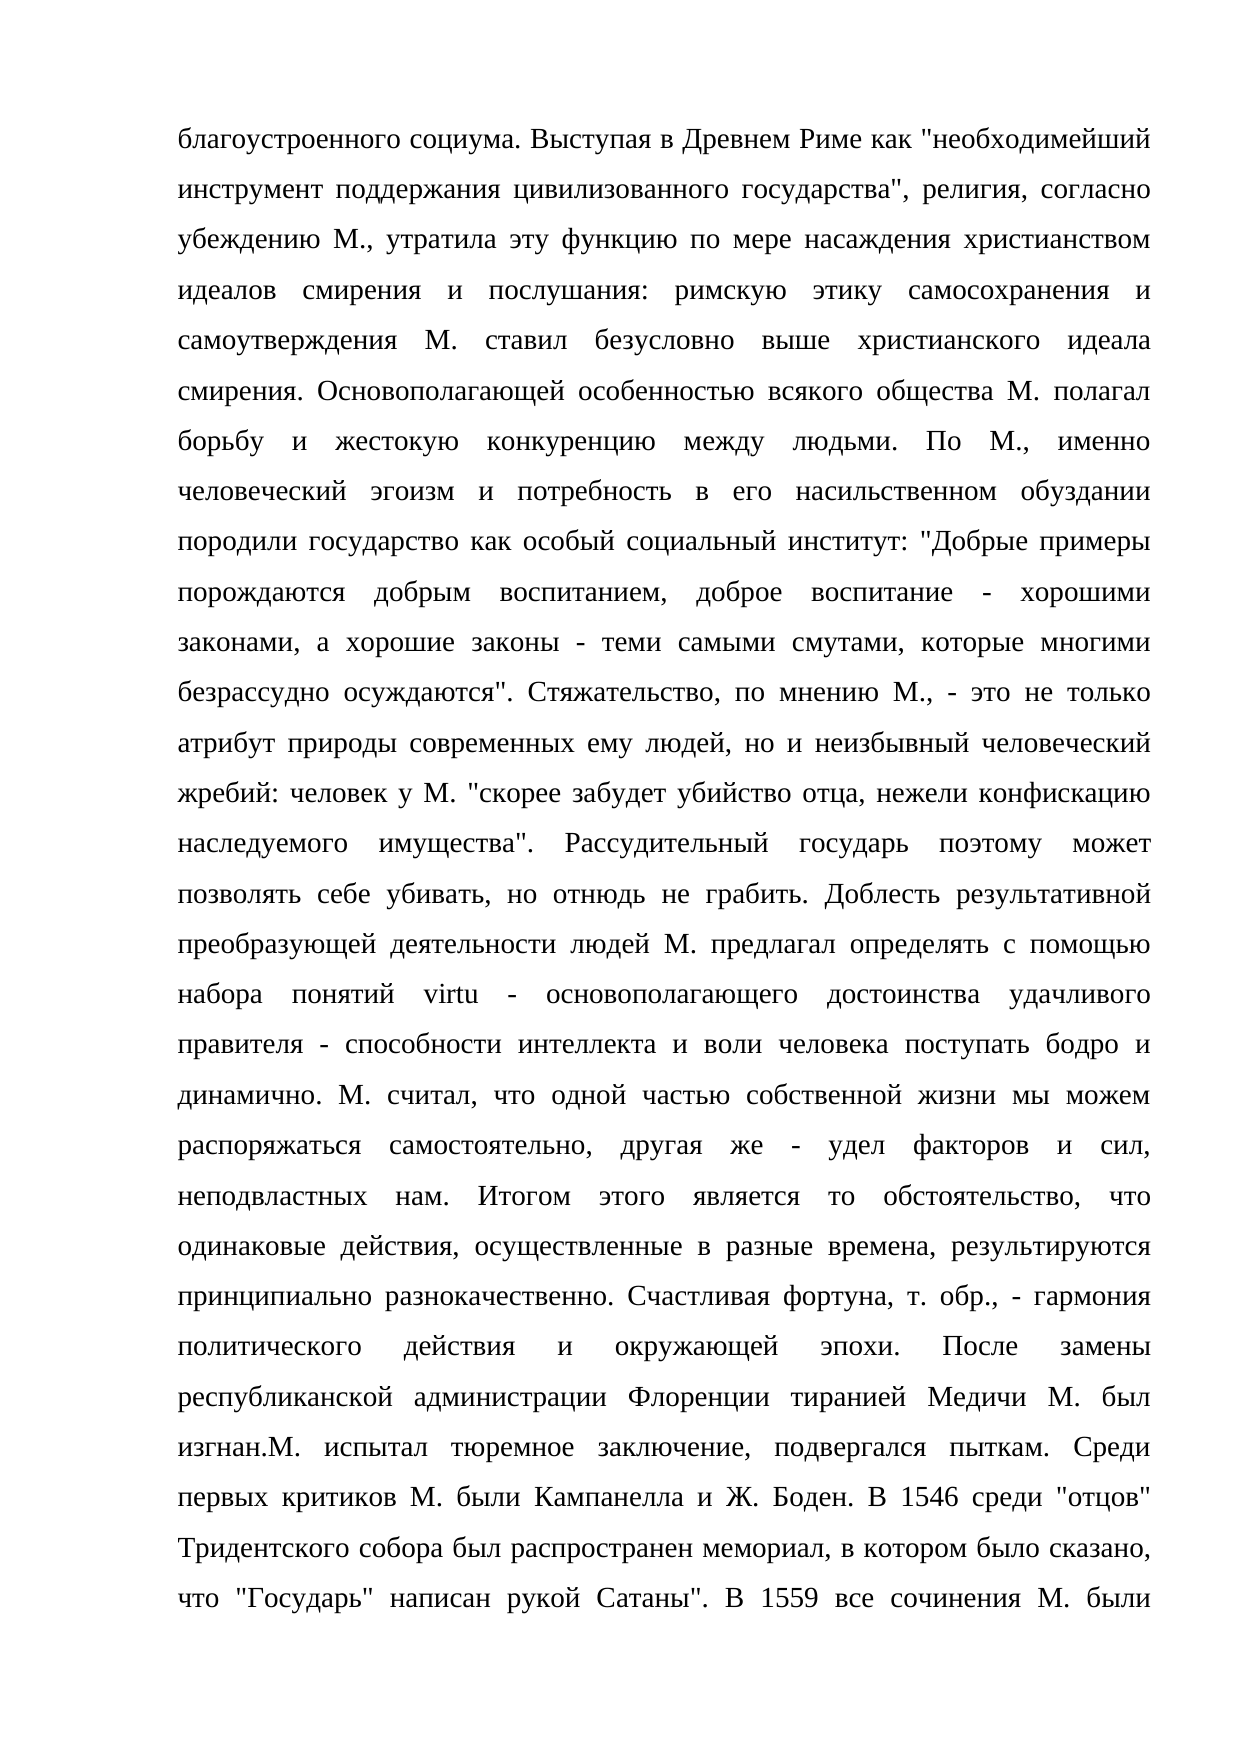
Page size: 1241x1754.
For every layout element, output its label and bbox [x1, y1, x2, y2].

text [177, 121, 1152, 1614]
